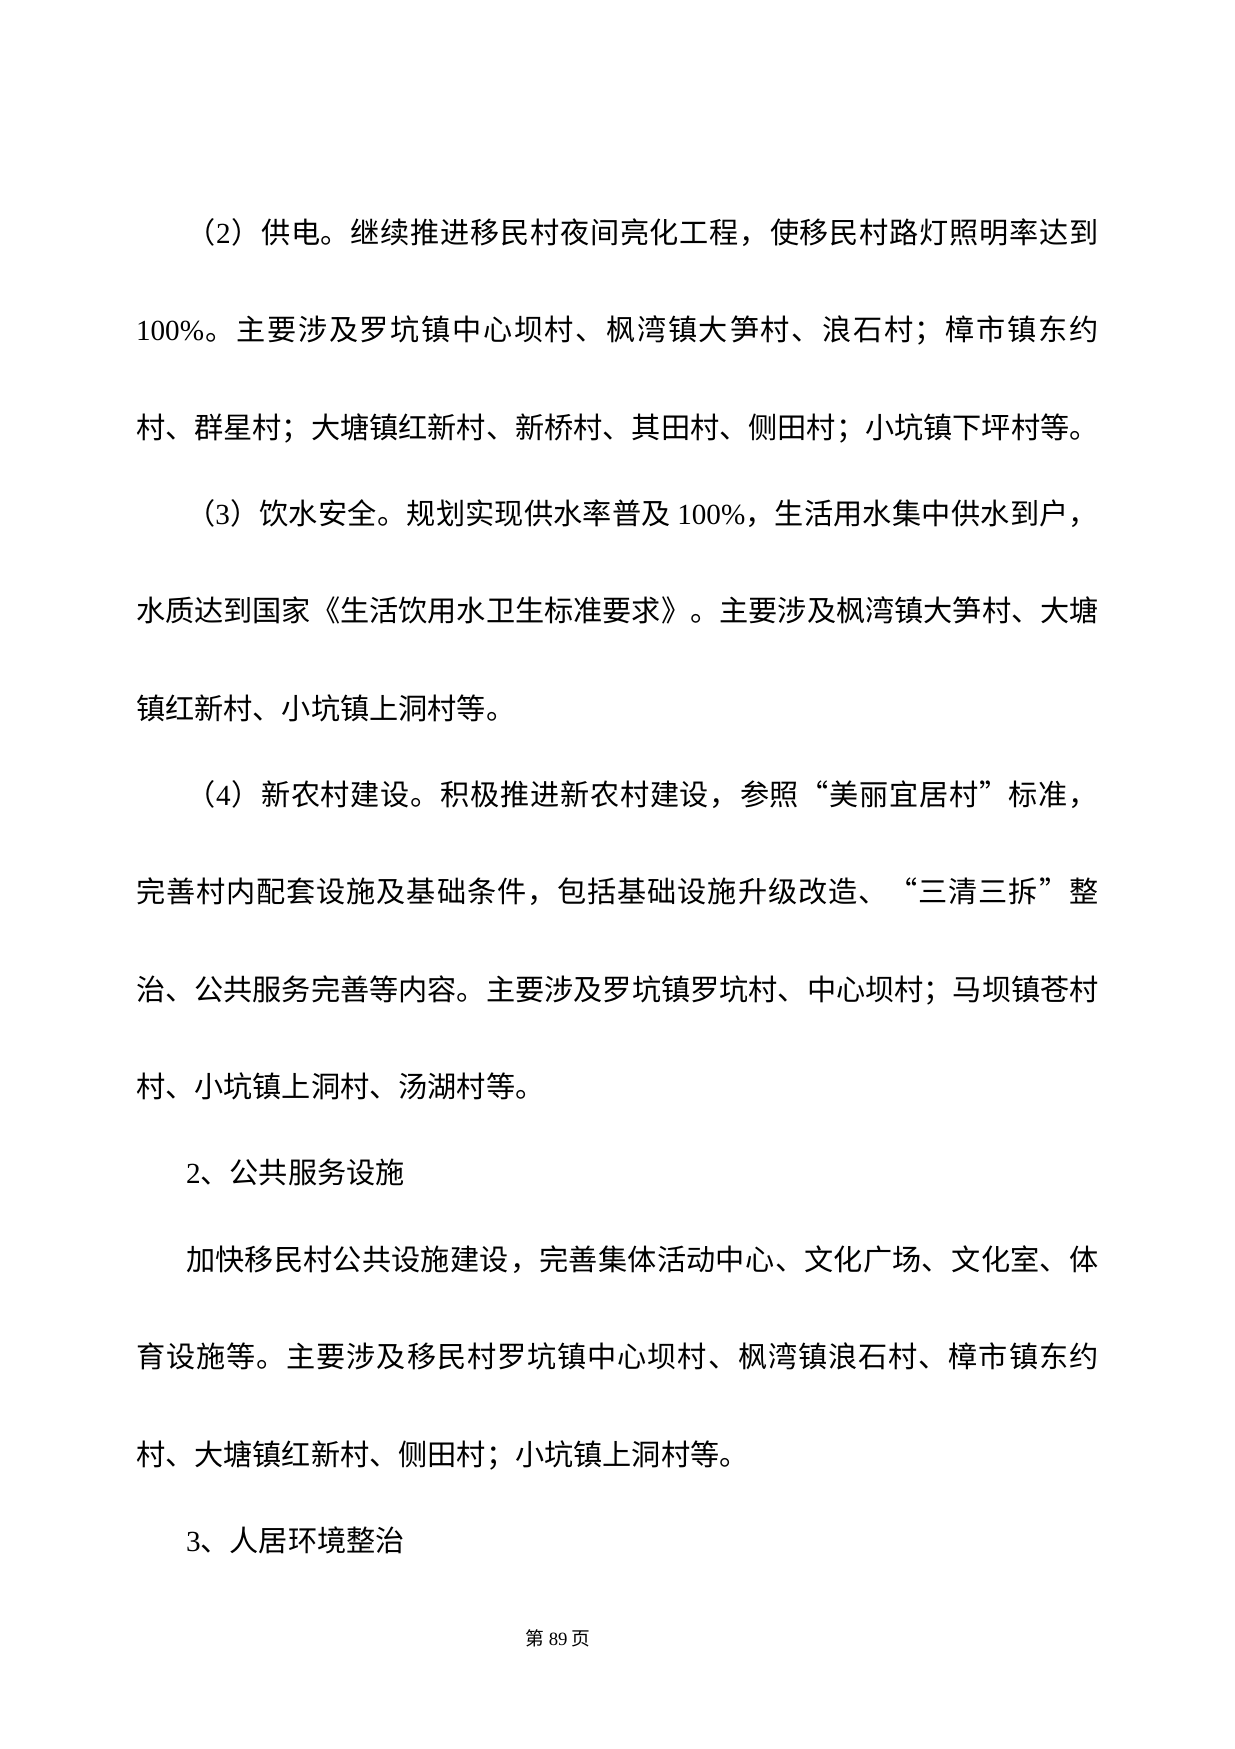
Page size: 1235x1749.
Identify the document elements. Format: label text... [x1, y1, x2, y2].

text （2）供电。继续推进移民村夜间亮化工程，使移民村路灯照明率达到100%。主要涉及罗坑镇中心坝村、枫湾镇大笋村、浪石村；樟市镇东约村、群星村；大塘镇红新村、新桥村、其田村、侧田村；小坑镇下坪村等。 [136, 198, 1098, 458]
text 加快移民村公共设施建设，完善集体活动中心、文化广场、文化室、体育设施等。主要涉及移民村罗坑镇中心坝村、枫湾镇浪石村、樟市镇东约村、大塘镇红新村、侧田村；小坑镇上洞村等。 [136, 1225, 1098, 1485]
text （3）饮水安全。规划实现供水率普及100%，生活用水集中供水到户，水质达到国家《生活饮用水卫生标准要求》。主要涉及枫湾镇大笋村、大塘镇红新村、小坑镇上洞村等。 [136, 479, 1098, 739]
text （4）新农村建设。积极推进新农村建设，参照“美丽宜居村”标准，完善村内配套设施及基础条件，包括基础设施升级改造、“三清三拆”整治、公共服务完善等内容。主要涉及罗坑镇罗坑村、中心坝村；马坝镇苍村村、小坑镇上洞村、汤湖村等。 [136, 760, 1098, 1118]
text 3、人居环境整治 [136, 1506, 1098, 1571]
text 2、公共服务设施 [136, 1139, 1098, 1204]
